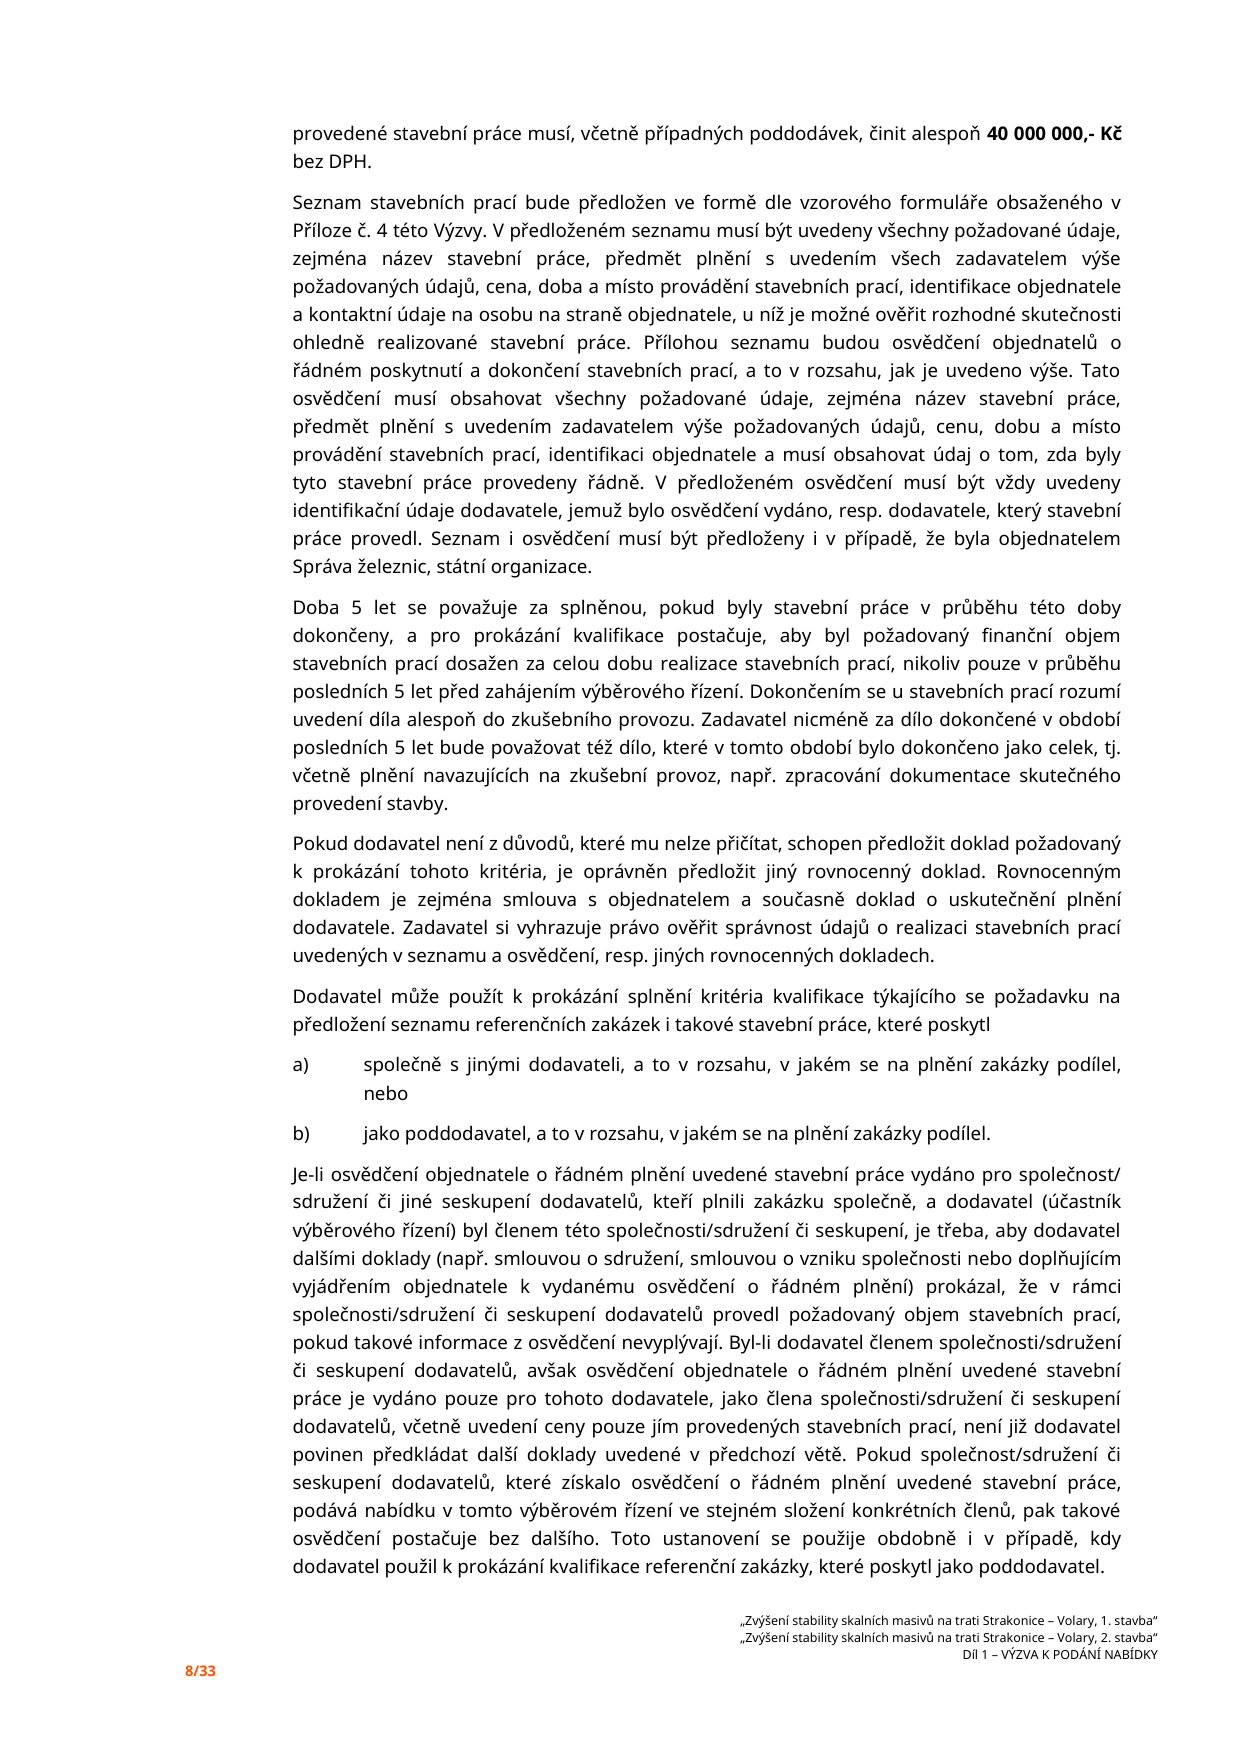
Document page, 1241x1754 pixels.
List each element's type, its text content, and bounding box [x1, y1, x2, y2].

text Doba 5 let se považuje za splněnou, pokud byly stavební práce v průběhu této doby dokončeny, a pro prokázání kvalifikace postačuje, aby byl požadovaný finanční objem stavebních prací dosažen za celou dobu realizace stavebních prací, nikoliv pouze v průběhu posledních 5 let před zahájením výběrového řízení. Dokončením se u stavebních prací rozumí uvedení díla alespoň do zkušebního provozu. Zadavatel nicméně za dílo dokončené v období posledních 5 let bude považovat též dílo, které v tomto období bylo dokončeno jako celek, tj. včetně plnění navazujících na zkušební provoz, např. zpracování dokumentace skutečného provedení stavby. [292, 594, 1122, 816]
text b) jako poddodavatel, a to v rozsahu, v jakém se na plnění zakázky podílel. [292, 1120, 1122, 1146]
text Seznam stavebních prací bude předložen ve formě dle vzorového formuláře obsaženého v Příloze č. 4 této Výzvy. V předloženém seznamu musí být uvedeny všechny požadované údaje, zejména název stavební práce, předmět plnění s uvedením všech zadavatelem výše požadovaných údajů, cena, doba a místo provádění stavebních prací, identifikace objednatele a kontaktní údaje na osobu na straně objednatele, u níž je možné ověřit rozhodné skutečnosti ohledně realizované stavební práce. Přílohou seznamu budou osvědčení objednatelů o řádném poskytnutí a dokončení stavebních prací, a to v rozsahu, jak je uvedeno výše. Tato osvědčení musí obsahovat všechny požadované údaje, zejména název stavební práce, předmět plnění s uvedením zadavatelem výše požadovaných údajů, cenu, dobu a místo provádění stavebních prací, identifikaci objednatele a musí obsahovat údaj o tom, zda byly tyto stavební práce provedeny řádně. V předloženém osvědčení musí být vždy uvedeny identifikační údaje dodavatele, jemuž bylo osvědčení vydáno, resp. dodavatele, který stavební práce provedl. Seznam i osvědčení musí být předloženy i v případě, že byla objednatelem Správa železnic, státní organizace. [292, 189, 1122, 579]
text a) společně s jinými dodavateli, a to v rozsahu, v jakém se na plnění zakázky podílel, nebo [292, 1052, 1122, 1105]
text Pokud dodavatel není z důvodů, které mu nelze přičítat, schopen předložit doklad požadovaný k prokázání tohoto kritéria, je oprávněn předložit jiný rovnocenný doklad. Rovnocenným dokladem je zejména smlouva s objednatelem a současně doklad o uskutečnění plnění dodavatele. Zadavatel si vyhrazuje právo ověřit správnost údajů o realizaci stavebních prací uvedených v seznamu a osvědčení, resp. jiných rovnocenných dokladech. [292, 831, 1122, 968]
text Je-li osvědčení objednatele o řádném plnění uvedené stavební práce vydáno pro společnost/ sdružení či jiné seskupení dodavatelů, kteří plnili zakázku společně, a dodavatel (účastník výběrového řízení) byl členem této společnosti/sdružení či seskupení, je třeba, aby dodavatel dalšími doklady (např. smlouvou o sdružení, smlouvou o vzniku společnosti nebo doplňujícím vyjádřením objednatele k vydanému osvědčení o řádném plnění) prokázal, že v rámci společnosti/sdružení či seskupení dodavatelů provedl požadovaný objem stavebních prací, pokud takové informace z osvědčení nevyplývají. Byl-li dodavatel členem společnosti/sdružení či seskupení dodavatelů, avšak osvědčení objednatele o řádném plnění uvedené stavební práce je vydáno pouze pro tohoto dodavatele, jako člena společnosti/sdružení či seskupení dodavatelů, včetně uvedení ceny pouze jím provedených stavebních prací, není již dodavatel povinen předkládat další doklady uvedené v předchozí větě. Pokud společnost/sdružení či seskupení dodavatelů, které získalo osvědčení o řádném plnění uvedené stavební práce, podává nabídku v tomto výběrovém řízení ve stejném složení konkrétních členů, pak takové osvědčení postačuje bez dalšího. Toto ustanovení se použije obdobně i v případě, kdy dodavatel použil k prokázání kvalifikace referenční zakázky, které poskytl jako poddodavatel. [292, 1161, 1122, 1579]
text Dodavatel může použít k prokázání splnění kritéria kvalifikace týkajícího se požadavku na předložení seznamu referenčních zakázek i takové stavební práce, které poskytl [292, 983, 1122, 1037]
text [292, 121, 1122, 174]
